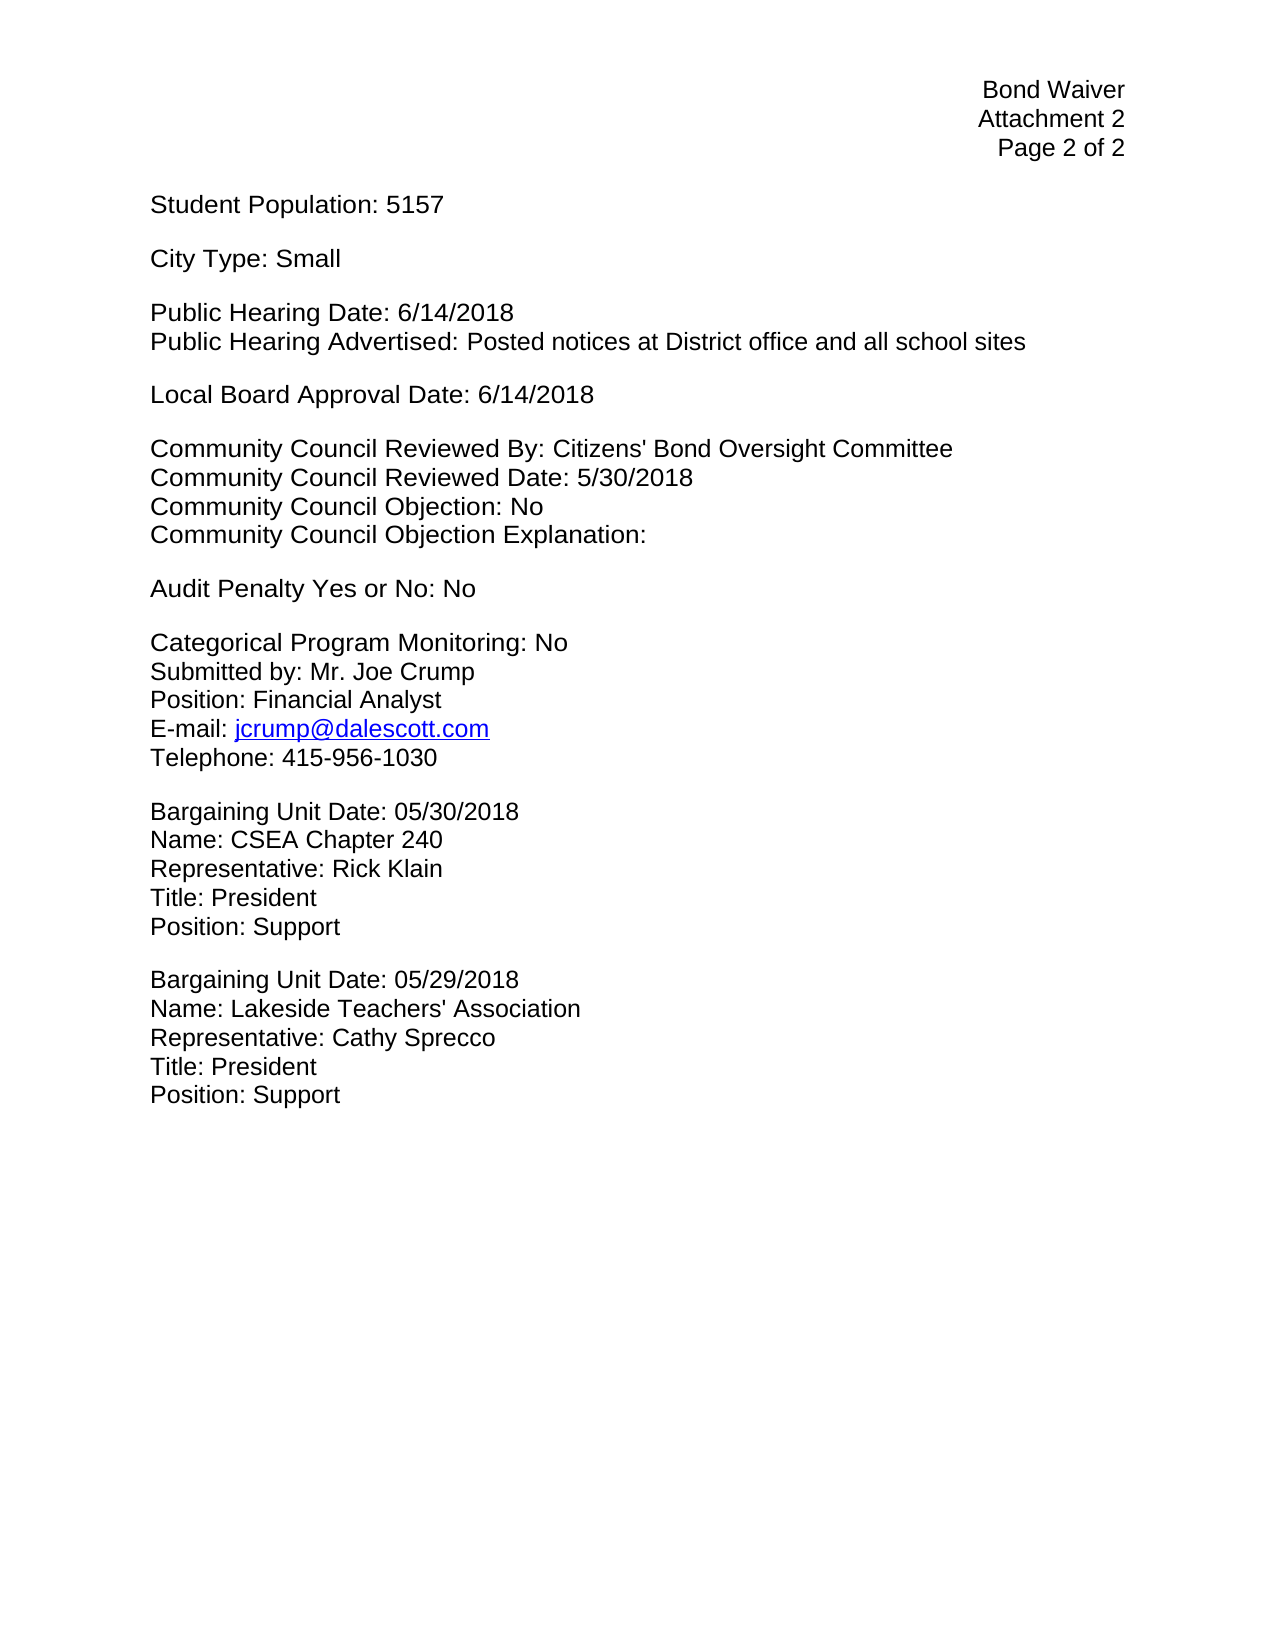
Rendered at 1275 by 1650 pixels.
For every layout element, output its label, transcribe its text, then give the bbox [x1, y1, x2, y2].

text Position: Support [150, 1080, 1125, 1109]
text Telephone: 415-956-1030 [150, 743, 1125, 772]
text Representative: Rick Klain [150, 854, 1125, 883]
text Community Council Reviewed By: Citizens' Bond Oversight Committee [150, 434, 1101, 463]
text Bargaining Unit Date: 05/29/2018 [150, 965, 1125, 994]
text Community Council Objection Explanation: [150, 520, 1101, 549]
text Name: Lakeside Teachers' Association [150, 994, 1125, 1023]
text Categorical Program Monitoring: No [150, 628, 1101, 657]
text Student Population: 5157 [150, 190, 1101, 219]
text Bargaining Unit Date: 05/30/2018 [150, 797, 1125, 825]
text Representative: Cathy Sprecco [150, 1023, 1125, 1052]
text City Type: Small [150, 244, 1101, 273]
text Position: Support [150, 912, 1125, 940]
text Title: President [150, 1052, 1125, 1080]
text Community Council Objection: No [150, 492, 1101, 520]
text Audit Penalty Yes or No: No [150, 574, 1101, 603]
text Public Hearing Date: 6/14/2018 [150, 298, 1101, 327]
text Community Council Reviewed Date: 5/30/2018 [150, 463, 1101, 492]
text Title: President [150, 883, 1125, 912]
text Public Hearing Advertised: Posted notices at District office and all school sites [150, 327, 1101, 355]
text Position: Financial Analyst [150, 685, 1125, 714]
text Local Board Approval Date: 6/14/2018 [150, 380, 1101, 409]
text Name: CSEA Chapter 240 [150, 825, 1125, 854]
text E-mail: jcrump@dalescott.com [150, 714, 1125, 743]
text Submitted by: Mr. Joe Crump [150, 657, 1125, 685]
